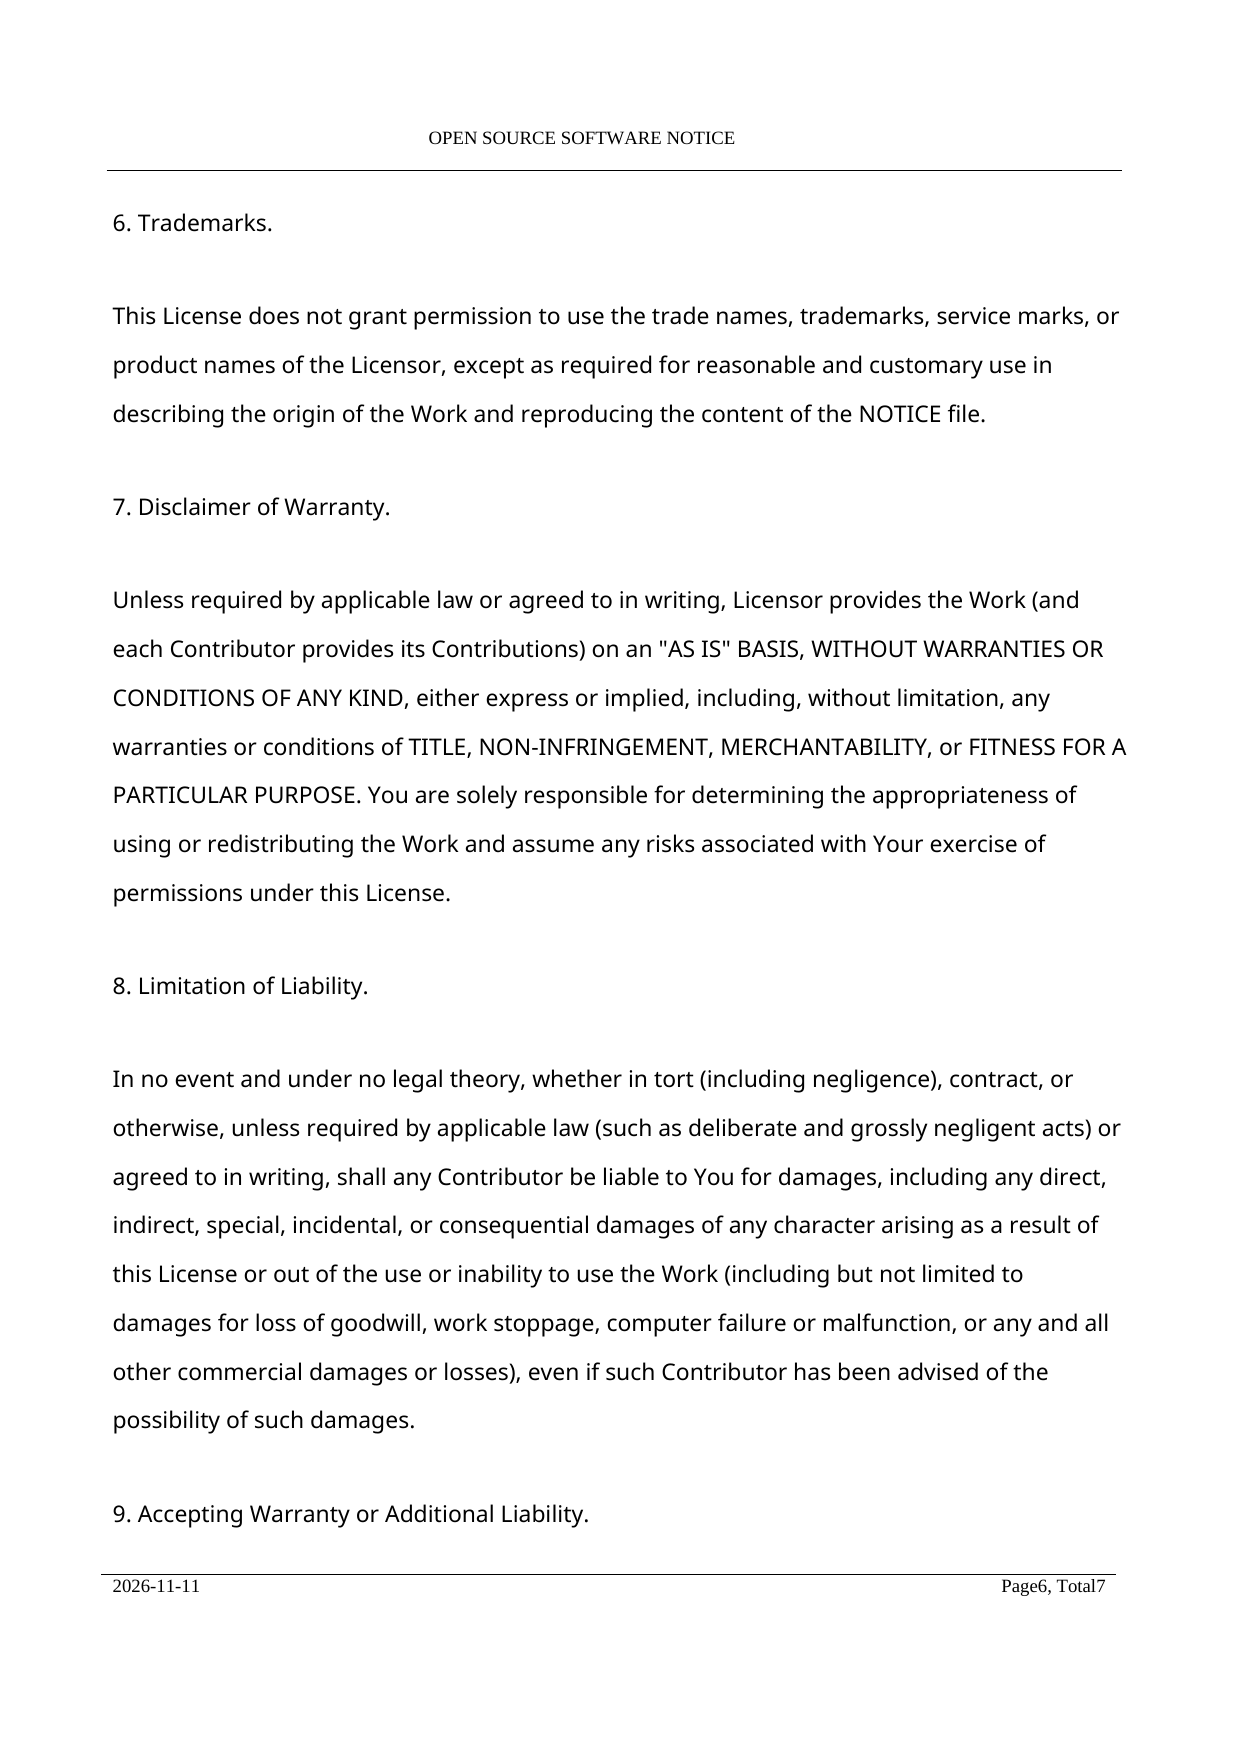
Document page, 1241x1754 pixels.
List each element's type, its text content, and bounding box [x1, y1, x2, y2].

text Unless required by applicable law or agreed to in writing, Licensor provides the Work (and each Contributor provides its Contributions) on an "AS IS" BASIS, WITHOUT WARRANTIES OR CONDITIONS OF ANY KIND, either express or implied, including, without limitation, any warranties or conditions of TITLE, NON-INFRINGEMENT, MERCHANTABILITY, or FITNESS FOR A PARTICULAR PURPOSE. You are solely responsible for determining the appropriateness of using or redistributing the Work and assume any risks associated with Your exercise of permissions under this License. [112, 583, 1128, 908]
text This License does not grant permission to use the trade names, trademarks, service marks, or product names of the Licensor, except as required for reasonable and customary use in describing the origin of the Work and reproducing the content of the NOTICE file. [112, 299, 1128, 429]
text 7. Disclaimer of Warranty. [112, 490, 1128, 523]
text In no event and under no legal theory, whether in tort (including negligence), contract, or otherwise, unless required by applicable law (such as deliberate and grossly negligent acts) or agreed to in writing, shall any Contributor be liable to You for damages, including any direct, indirect, special, incidental, or consequential damages of any character arising as a result of this License or out of the use or inability to use the Work (including but not limited to damages for loss of goodwill, work stoppage, computer failure or malfunction, or any and all other commercial damages or losses), even if such Contributor has been advised of the possibility of such damages. [112, 1062, 1128, 1436]
text 9. Accepting Warranty or Additional Liability. [112, 1497, 1128, 1529]
text 6. Trademarks. [112, 206, 1128, 239]
text 8. Limitation of Liability. [112, 969, 1128, 1002]
